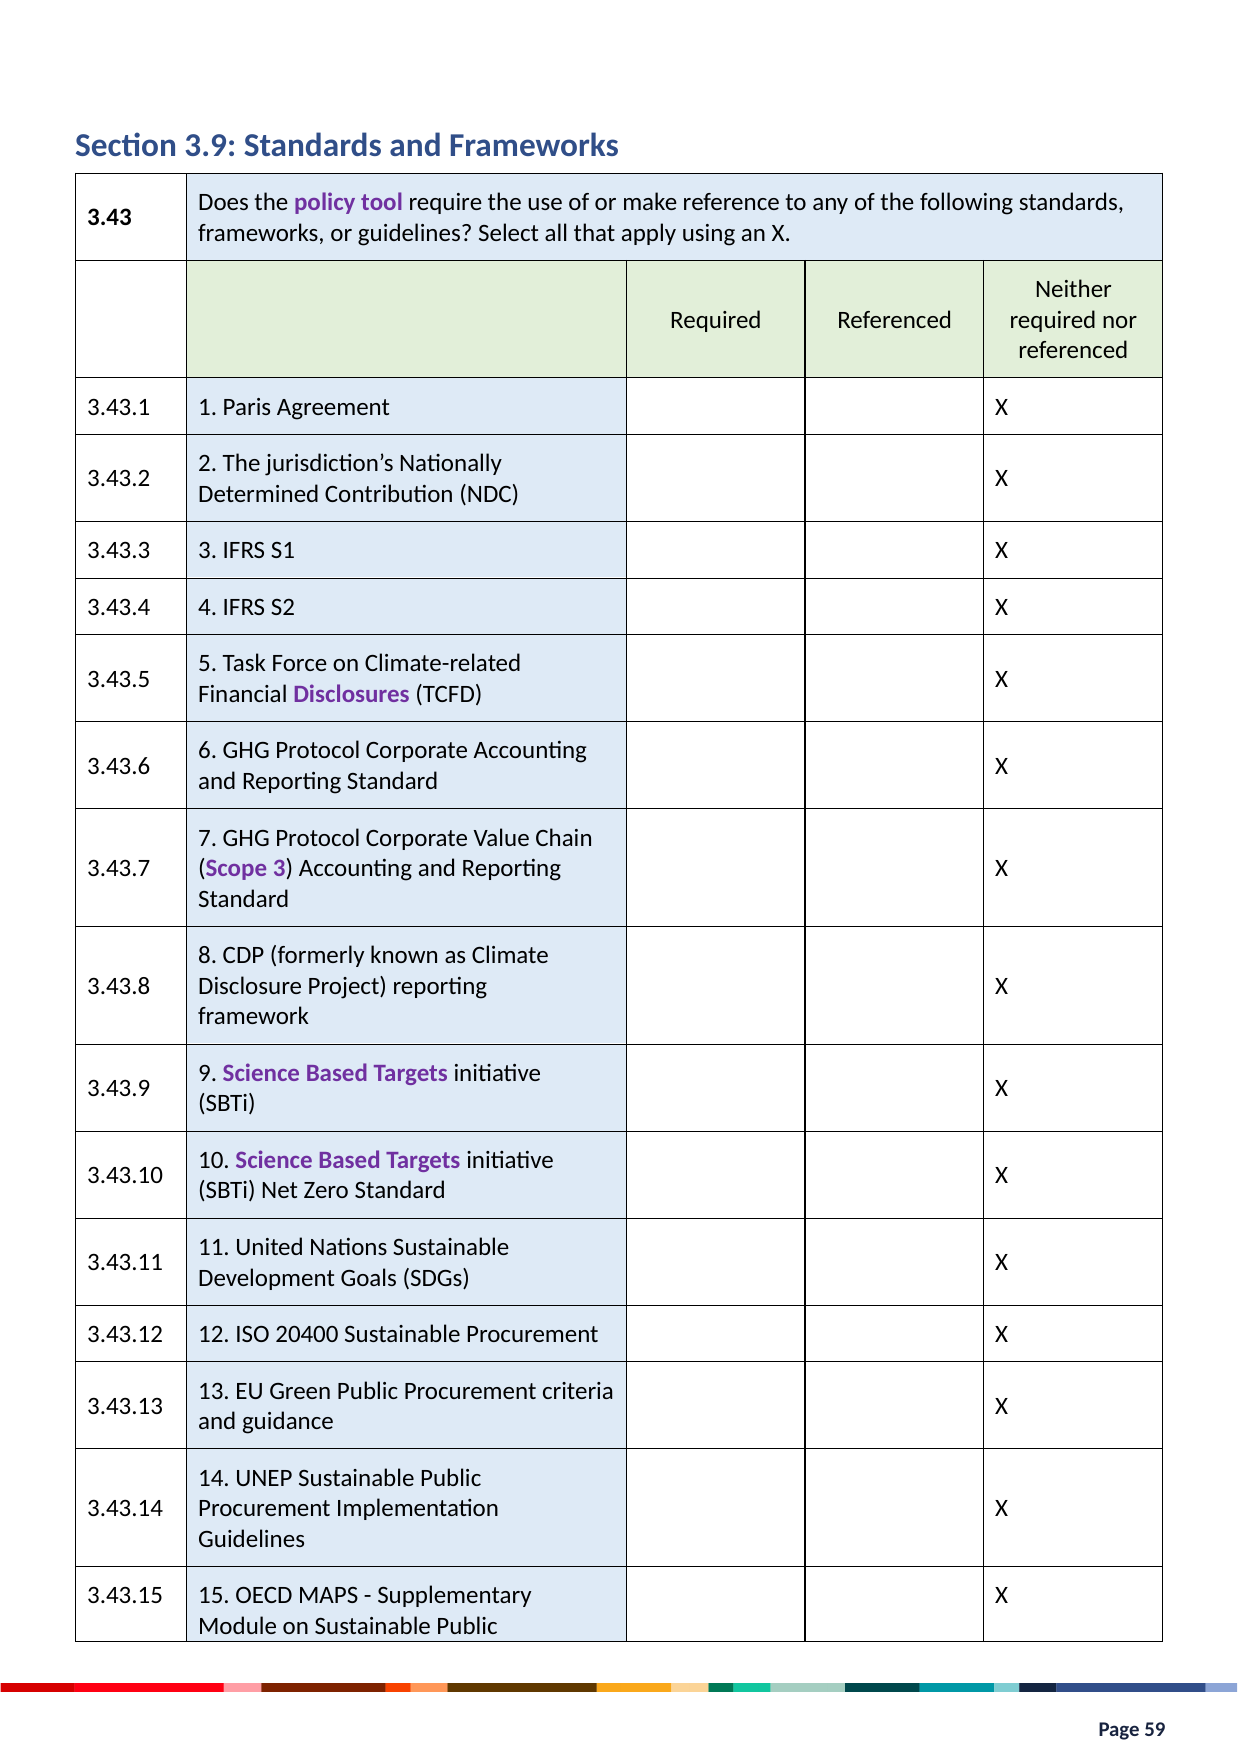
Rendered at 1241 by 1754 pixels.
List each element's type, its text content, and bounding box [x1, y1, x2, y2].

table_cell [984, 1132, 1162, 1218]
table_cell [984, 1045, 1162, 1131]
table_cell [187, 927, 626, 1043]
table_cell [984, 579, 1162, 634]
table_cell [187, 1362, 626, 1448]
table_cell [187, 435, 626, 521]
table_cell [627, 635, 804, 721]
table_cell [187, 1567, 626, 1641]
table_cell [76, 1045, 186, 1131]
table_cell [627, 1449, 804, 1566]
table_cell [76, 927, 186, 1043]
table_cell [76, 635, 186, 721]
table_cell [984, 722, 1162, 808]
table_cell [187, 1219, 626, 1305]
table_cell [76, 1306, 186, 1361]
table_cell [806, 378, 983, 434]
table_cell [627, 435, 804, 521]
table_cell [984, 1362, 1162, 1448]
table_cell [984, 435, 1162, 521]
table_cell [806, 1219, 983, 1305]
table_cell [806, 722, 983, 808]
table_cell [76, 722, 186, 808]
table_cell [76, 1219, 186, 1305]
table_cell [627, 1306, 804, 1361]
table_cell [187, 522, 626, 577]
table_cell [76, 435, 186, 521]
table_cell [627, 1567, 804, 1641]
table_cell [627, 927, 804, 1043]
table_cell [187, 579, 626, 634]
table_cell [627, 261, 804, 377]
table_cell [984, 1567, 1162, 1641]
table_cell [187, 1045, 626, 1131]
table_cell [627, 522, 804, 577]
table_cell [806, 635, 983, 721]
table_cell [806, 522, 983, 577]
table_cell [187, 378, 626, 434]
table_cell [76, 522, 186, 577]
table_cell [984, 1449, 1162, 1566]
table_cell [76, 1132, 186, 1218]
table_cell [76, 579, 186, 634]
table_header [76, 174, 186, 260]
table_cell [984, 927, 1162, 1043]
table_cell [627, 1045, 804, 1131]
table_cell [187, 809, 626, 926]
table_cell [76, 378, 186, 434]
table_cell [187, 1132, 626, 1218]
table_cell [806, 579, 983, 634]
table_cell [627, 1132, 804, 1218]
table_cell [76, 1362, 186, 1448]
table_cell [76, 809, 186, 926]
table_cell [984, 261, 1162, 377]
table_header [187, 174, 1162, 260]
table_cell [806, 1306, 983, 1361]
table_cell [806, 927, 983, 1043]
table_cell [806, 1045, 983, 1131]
subtitle Section 3.9: Standards and Frameworks [75, 123, 1165, 164]
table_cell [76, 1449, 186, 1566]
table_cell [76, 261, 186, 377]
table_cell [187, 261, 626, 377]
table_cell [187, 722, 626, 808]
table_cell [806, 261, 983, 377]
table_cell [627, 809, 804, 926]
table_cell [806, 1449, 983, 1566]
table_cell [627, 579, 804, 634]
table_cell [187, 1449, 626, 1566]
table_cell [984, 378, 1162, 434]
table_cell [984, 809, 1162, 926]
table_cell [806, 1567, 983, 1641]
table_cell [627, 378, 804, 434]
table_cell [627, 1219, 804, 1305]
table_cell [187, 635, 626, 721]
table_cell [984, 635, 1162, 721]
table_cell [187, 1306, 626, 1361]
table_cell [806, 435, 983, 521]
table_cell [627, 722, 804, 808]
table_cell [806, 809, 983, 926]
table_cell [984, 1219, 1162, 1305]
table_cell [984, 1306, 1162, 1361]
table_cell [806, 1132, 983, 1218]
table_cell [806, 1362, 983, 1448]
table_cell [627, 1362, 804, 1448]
picture [0, 1683, 1236, 1692]
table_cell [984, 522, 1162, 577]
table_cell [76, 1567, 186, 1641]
